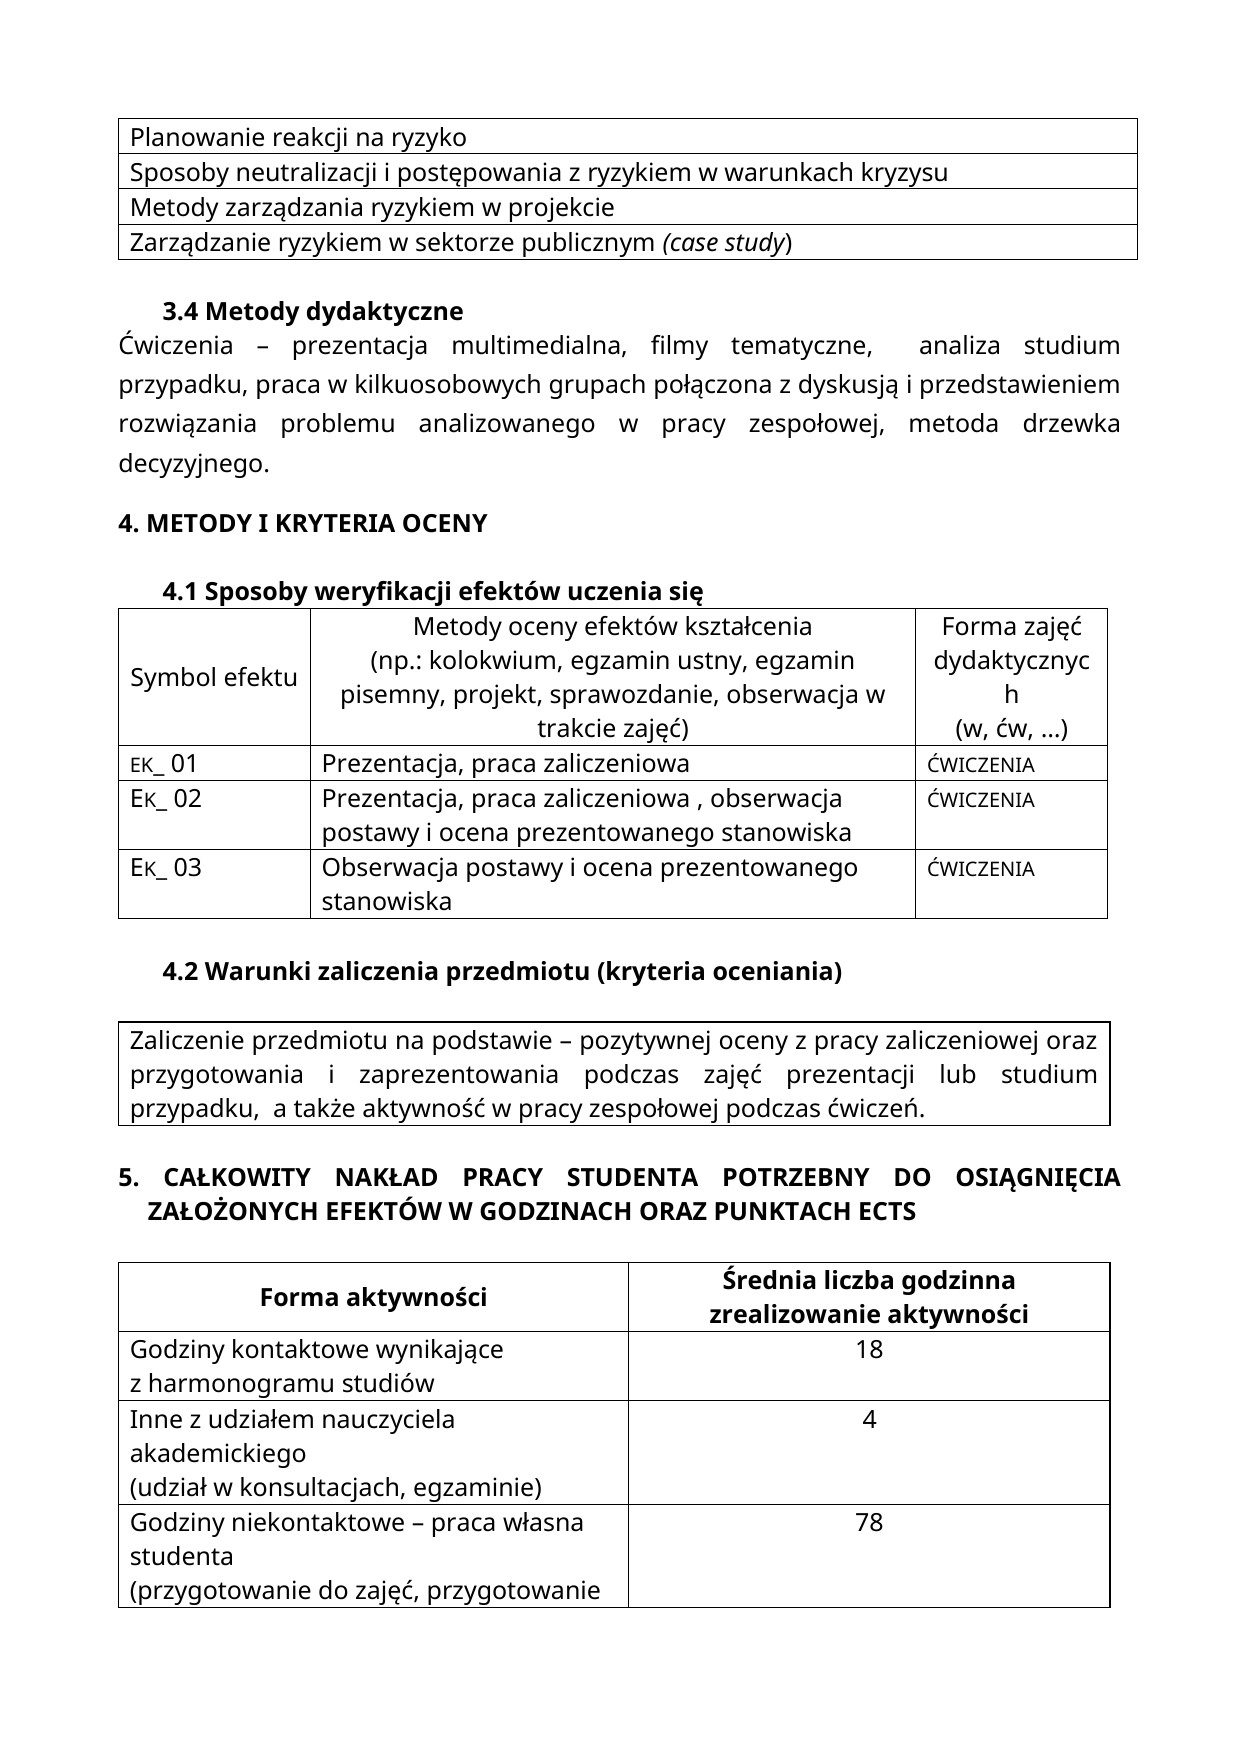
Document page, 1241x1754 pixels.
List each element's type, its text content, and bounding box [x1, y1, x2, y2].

table_cell Prezentacja, praca zaliczeniowa [311, 746, 915, 780]
text 4. METODY I KRYTERIA OCENY [118, 505, 1122, 539]
table_cell 18 [629, 1332, 1109, 1400]
table_header Forma zajęć dydaktycznych (w, ćw, …) [916, 609, 1107, 745]
text 4.1 Sposoby weryfikacji efektów uczenia się [162, 573, 1122, 607]
table_cell Godziny kontaktowe wynikające z harmonogramu studiów [119, 1332, 628, 1400]
table_cell Prezentacja, praca zaliczeniowa , obserwacja postawy i ocena prezentowanego stanowiska [311, 781, 915, 849]
table_cell Metody zarządzania ryzykiem w projekcie [119, 189, 1137, 223]
text 4.2 Warunki zaliczenia przedmiotu (kryteria oceniania) [162, 953, 1122, 987]
table_cell ćwiczenia [916, 746, 1107, 780]
table_cell ćwiczenia [916, 781, 1107, 849]
table_header Forma aktywności [119, 1263, 628, 1331]
table_cell ek_ 01 [119, 746, 310, 780]
table_cell 4 [629, 1401, 1109, 1503]
table_cell Obserwacja postawy i ocena prezentowanego stanowiska [311, 850, 915, 918]
table_cell Ek_ 03 [119, 850, 310, 918]
table_header Symbol efektu [119, 609, 310, 745]
table_header Średnia liczba godzinna zrealizowanie aktywności [629, 1263, 1109, 1331]
table_cell Sposoby neutralizacji i postępowania z ryzykiem w warunkach kryzysu [119, 154, 1137, 188]
table_cell Zarządzanie ryzykiem w sektorze publicznym (case study) [119, 225, 1137, 258]
table_header Zaliczenie przedmiotu na podstawie – pozytywnej oceny z pracy zaliczeniowej oraz przygotowania i zaprezentowania podczas zajęć prezentacji lub studium przypadku, a także aktywność w pracy zespołowej podczas ćwiczeń. [119, 1023, 1109, 1124]
table_cell 78 [629, 1505, 1109, 1607]
table_header Metody oceny efektów kształcenia (np.: kolokwium, egzamin ustny, egzamin pisemny, projekt, sprawozdanie, obserwacja w trakcie zajęć) [311, 609, 915, 745]
table_cell Planowanie reakcji na ryzyko [119, 119, 1137, 153]
table_cell Inne z udziałem nauczyciela akademickiego (udział w konsultacjach, egzaminie) [119, 1401, 628, 1503]
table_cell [119, 1505, 628, 1607]
text Ćwiczenia – prezentacja multimedialna, filmy tematyczne, analiza studium przypadku, praca w kilkuosobowych grupach połączona z dyskusją i przedstawieniem rozwiązania problemu analizowanego w pracy zespołowej, metoda drzewka decyzyjnego. [118, 328, 1122, 479]
text 5. CAŁKOWITY NAKŁAD PRACY STUDENTA POTRZEBNY DO OSIĄGNIĘCIA ZAŁOŻONYCH EFEKTÓW W GODZINACH ORAZ PUNKTACH ECTS [118, 1160, 1122, 1228]
table_cell Ek_ 02 [119, 781, 310, 849]
text 3.4 Metody dydaktyczne [162, 294, 1122, 328]
table_cell ćwiczenia [916, 850, 1107, 918]
